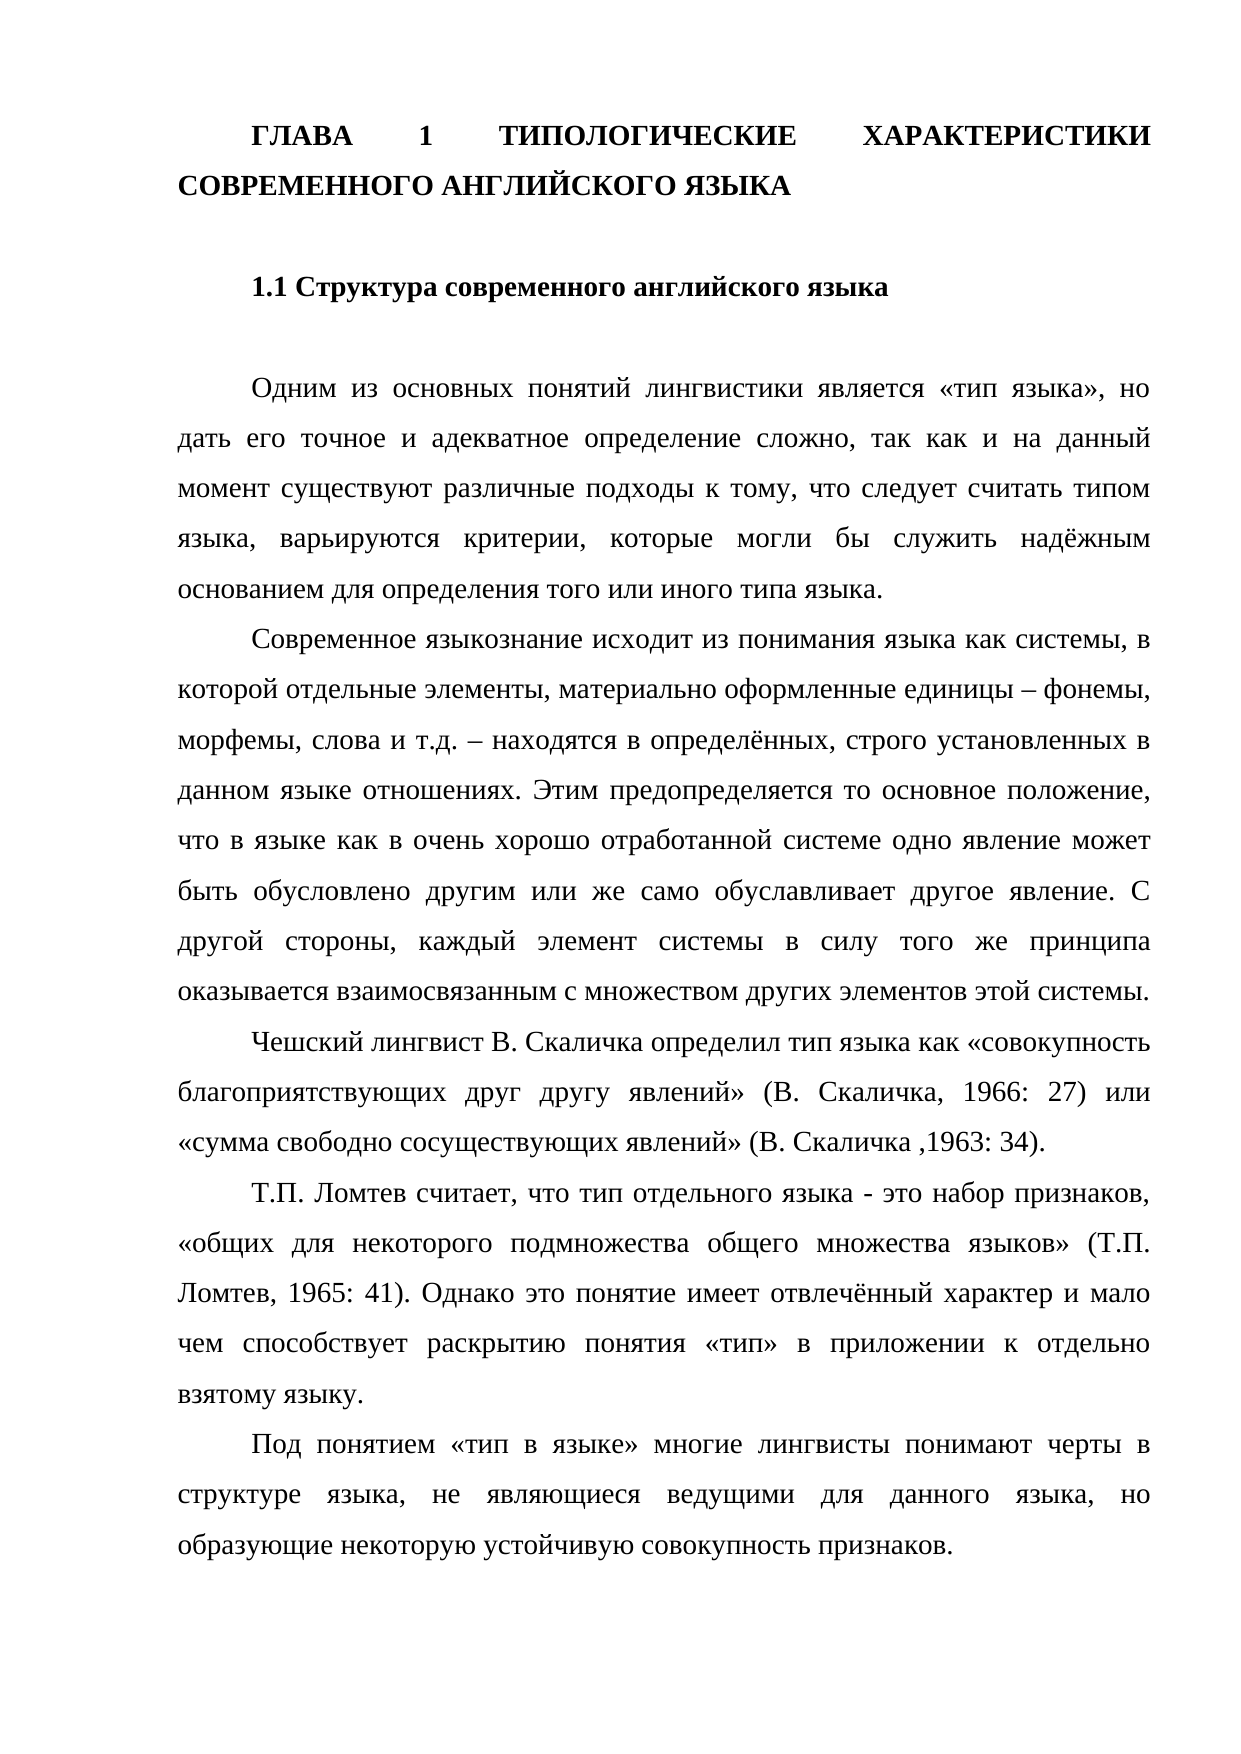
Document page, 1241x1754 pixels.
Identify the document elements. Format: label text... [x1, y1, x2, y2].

text Чешский лингвист В. Скаличка определил тип языка как «совокупность благоприятствующих друг другу явлений» (В. Скаличка, 1966: 27) или «сумма свободно сосуществующих явлений» (В. Скаличка ,1963: 34). [177, 1024, 1152, 1158]
text ГЛАВА 1 ТИПОЛОГИЧЕСКИЕ ХАРАКТЕРИСТИКИ СОВРЕМЕННОГО АНГЛИЙСКОГО ЯЗЫКА [177, 118, 1152, 202]
text 1.1 Структура современного английского языка [177, 269, 1152, 303]
text Т.П. Ломтев считает, что тип отдельного языка - это набор признаков, «общих для некоторого подмножества общего множества языков» (Т.П. Ломтев, 1965: 41). Однако это понятие имеет отвлечённый характер и мало чем способствует раскрытию понятия «тип» в приложении к отдельно взятому языку. [177, 1175, 1152, 1409]
text Под понятием «тип в языке» многие лингвисты понимают черты в структуре языка, не являющиеся ведущими для данного языка, но образующие некоторую устойчивую совокупность признаков. [177, 1426, 1152, 1560]
text Одним из основных понятий лингвистики является «тип языка», но дать его точное и адекватное определение сложно, так как и на данный момент существуют различные подходы к тому, что следует считать типом языка, варьируются критерии, которые могли бы служить надёжным основанием для определения того или иного типа языка. [177, 370, 1152, 604]
text Современное языкознание исходит из понимания языка как системы, в которой отдельные элементы, материально оформленные единицы – фонемы, морфемы, слова и т.д. – находятся в определённых, строго установленных в данном языке отношениях. Этим предопределяется то основное положение, что в языке как в очень хорошо отработанной системе одно явление может быть обусловлено другим или же само обуславливает другое явление. С другой стороны, каждый элемент системы в силу того же принципа оказывается взаимосвязанным с множеством других элементов этой системы. [177, 621, 1152, 1007]
